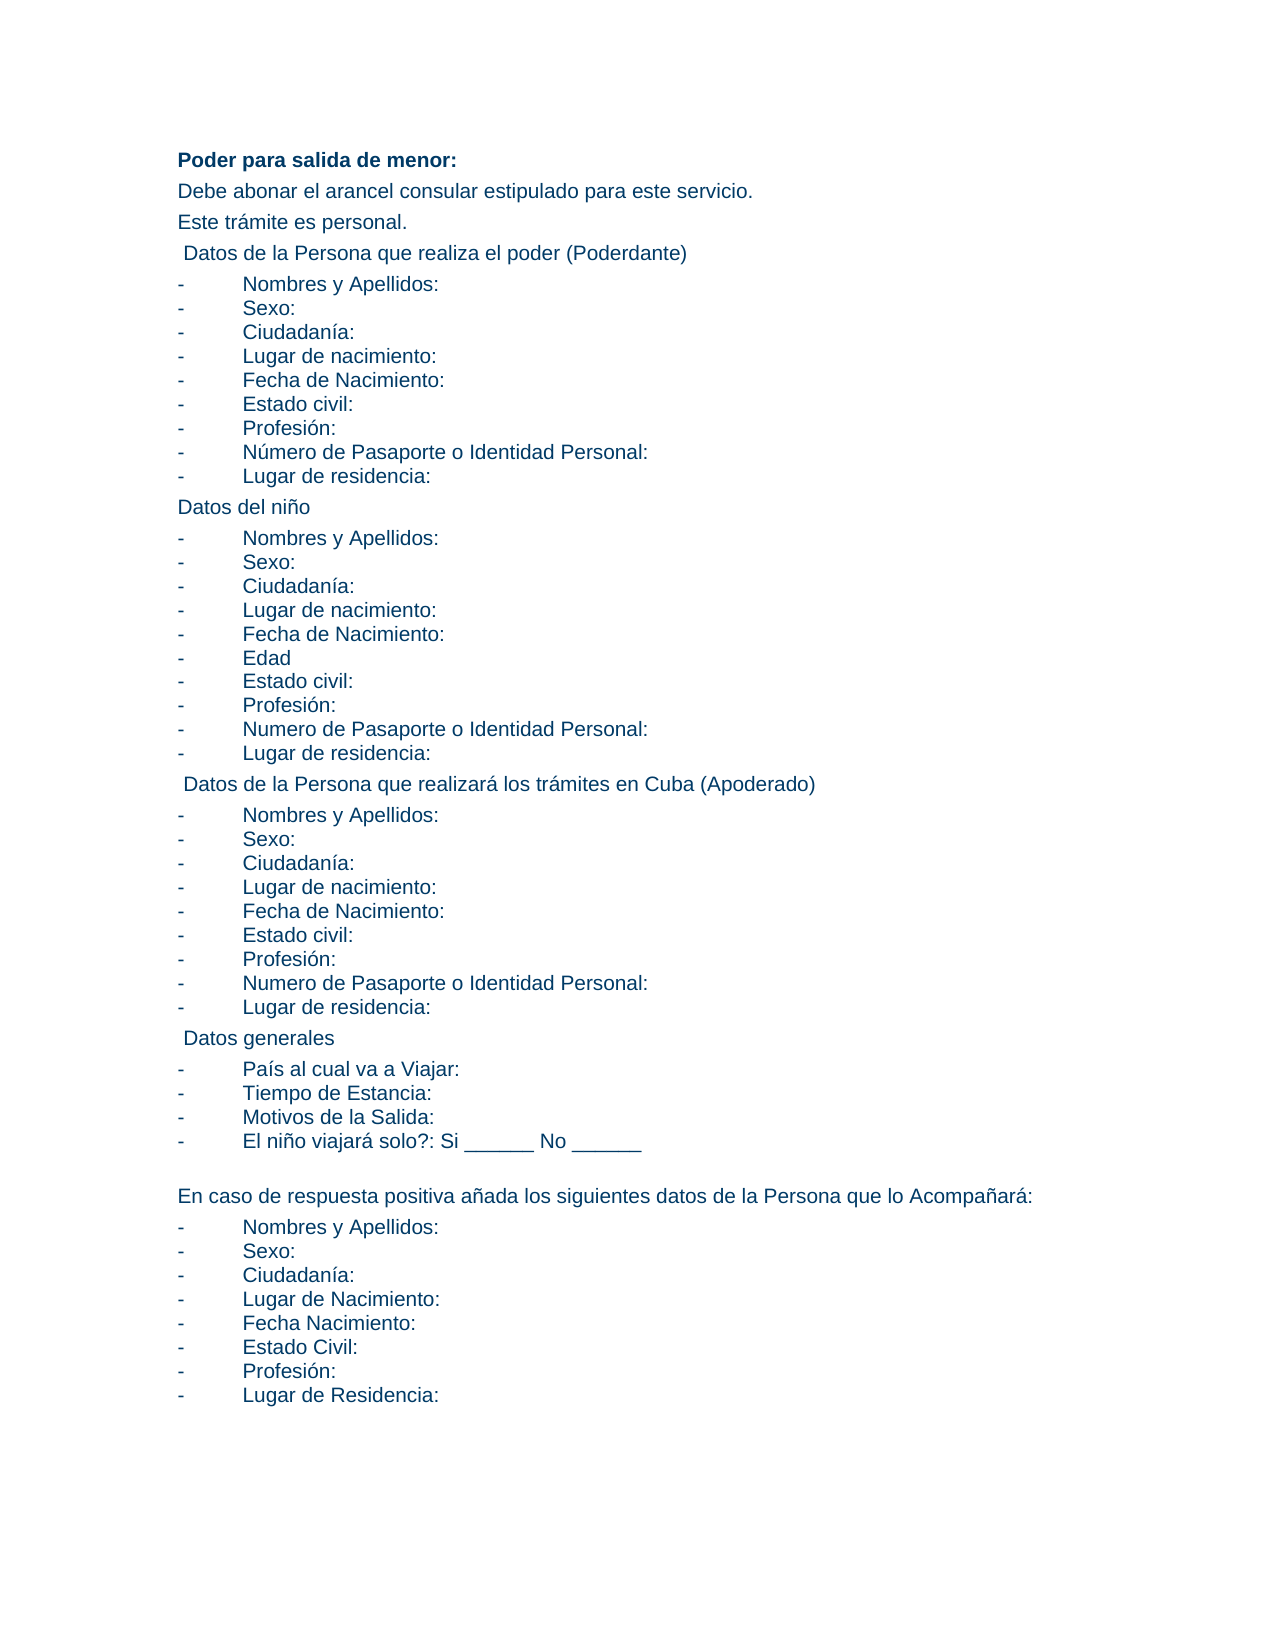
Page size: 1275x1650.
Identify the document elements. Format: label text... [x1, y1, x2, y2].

text Debe abonar el arancel consular estipulado para este servicio. [177, 179, 1098, 203]
text - País al cual va a Viajar: - Tiempo de Estancia: - Motivos de la Salida: - El niño viajará solo?: Si ______ No ______ [177, 1057, 1098, 1153]
text - Nombres y Apellidos: - Sexo: - Ciudadanía: - Lugar de nacimiento: - Fecha de Nacimiento: - Estado civil: - Profesión: - Número de Pasaporte o Identidad Personal: - Lugar de residencia: [177, 272, 1098, 487]
text - Nombres y Apellidos: - Sexo: - Ciudadanía: - Lugar de nacimiento: - Fecha de Nacimiento: - Edad - Estado civil: - Profesión: - Numero de Pasaporte o Identidad Personal: - Lugar de residencia: [177, 526, 1098, 765]
text - Nombres y Apellidos: - Sexo: - Ciudadanía: - Lugar de nacimiento: - Fecha de Nacimiento: - Estado civil: - Profesión: - Numero de Pasaporte o Identidad Personal: - Lugar de residencia: [177, 803, 1098, 1019]
text Este trámite es personal. [177, 210, 1098, 234]
text Datos de la Persona que realiza el poder (Poderdante) [177, 241, 1098, 265]
text Datos de la Persona que realizará los trámites en Cuba (Apoderado) [177, 772, 1098, 796]
text En caso de respuesta positiva añada los siguientes datos de la Persona que lo Acompañará: [177, 1160, 1098, 1208]
text Poder para salida de menor: [177, 148, 1098, 172]
text - Nombres y Apellidos: - Sexo: - Ciudadanía: - Lugar de Nacimiento: - Fecha Nacimiento: - Estado Civil: - Profesión: - Lugar de Residencia: [177, 1215, 1098, 1407]
text Datos del niño [177, 494, 1098, 518]
text Datos generales [177, 1026, 1098, 1050]
